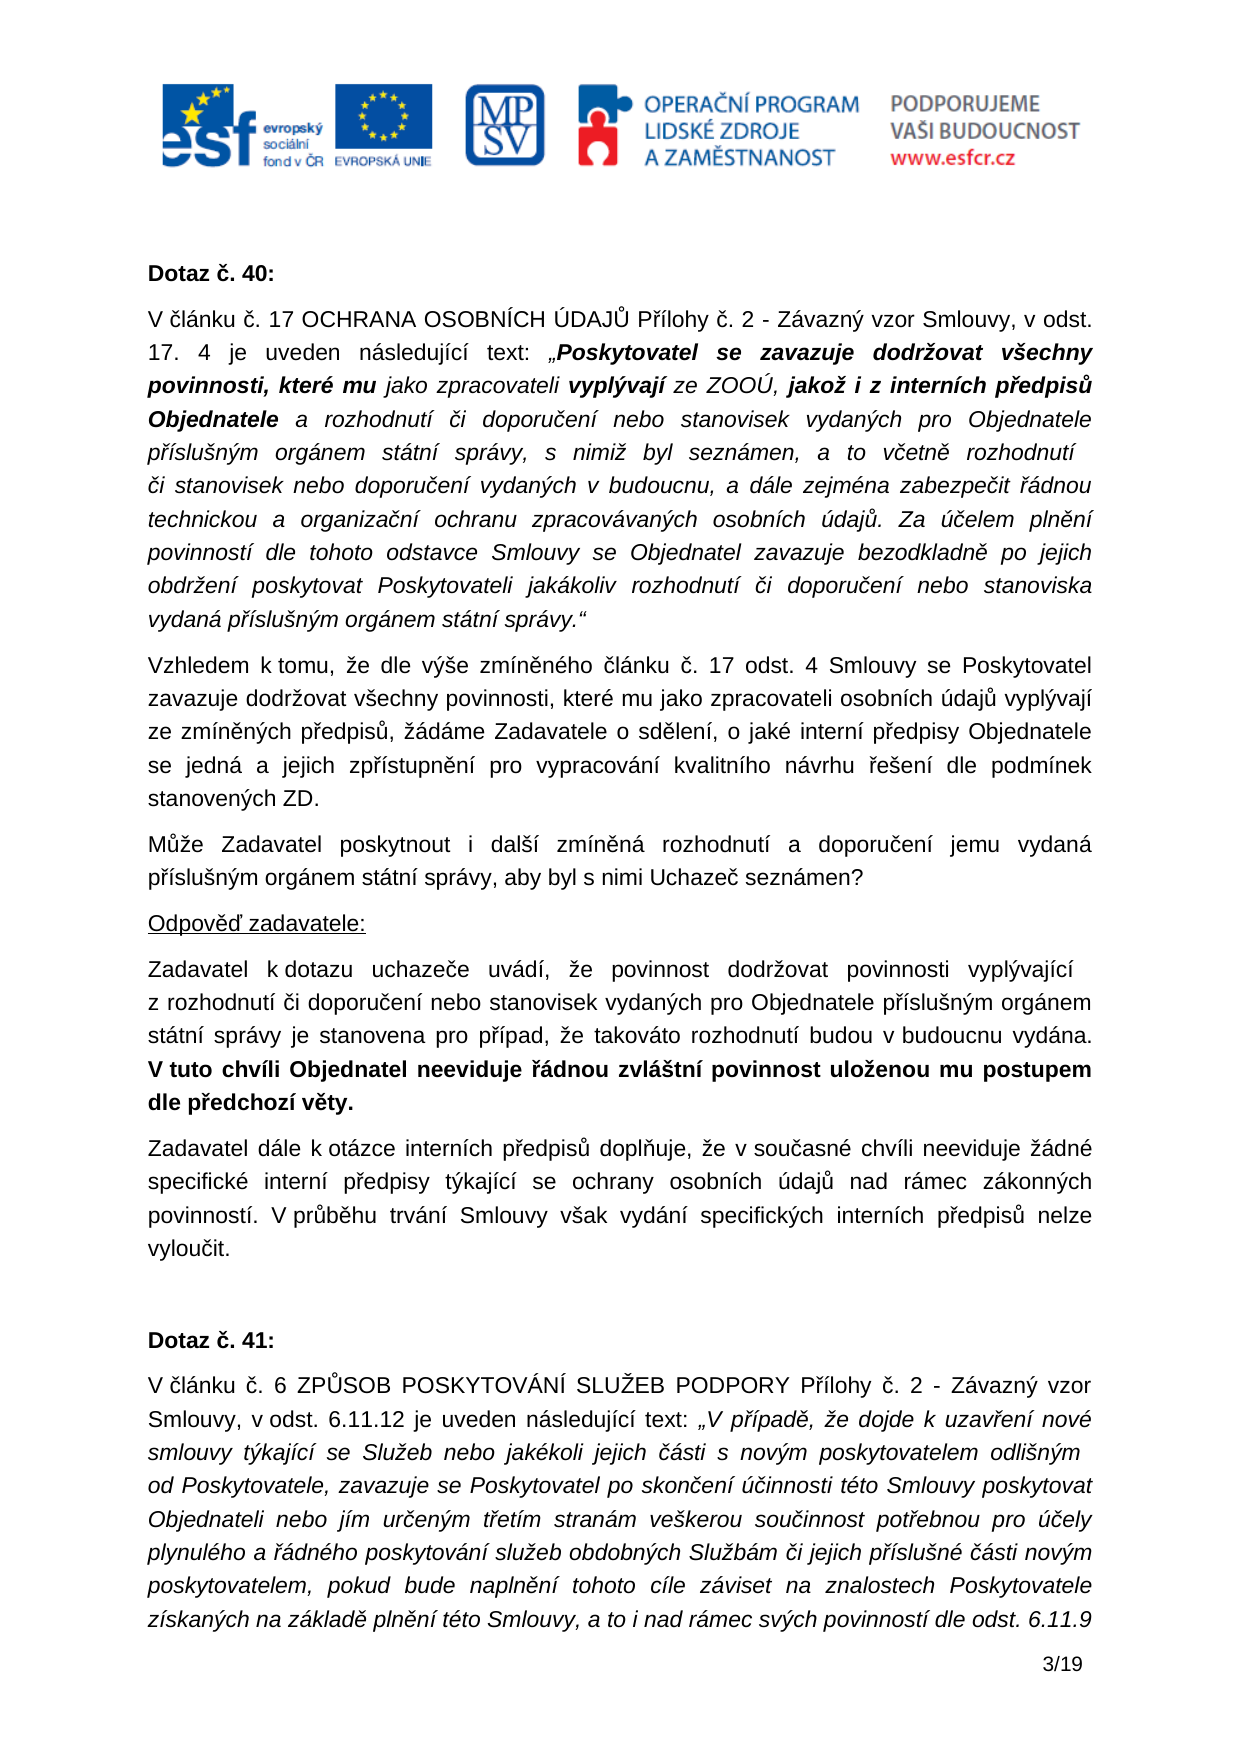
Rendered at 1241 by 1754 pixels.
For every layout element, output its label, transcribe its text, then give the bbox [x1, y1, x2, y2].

text Vzhledem k tomu, že dle výše zmíněného článku č. 17 odst. 4 Smlouvy se Poskytovatel zavazuje dodržovat všechny povinnosti, které mu jako zpracovateli osobních údajů vyplývají ze zmíněných předpisů, žádáme Zadavatele o sdělení, o jaké interní předpisy Objednatele se jedná a jejich zpřístupnění pro vypracování kvalitního návrhu řešení dle podmínek stanovených ZD. [148, 645, 1093, 811]
text V článku č. 17 OCHRANA OSOBNÍCH ÚDAJŮ Přílohy č. 2 - Závazný vzor Smlouvy, v odst. 17. 4 je uveden následující text: „Poskytovatel se zavazuje dodržovat všechny povinnosti, které mu jako zpracovateli vyplývají ze ZOOÚ, jakož i z interních předpisů Objednatele a rozhodnutí či doporučení nebo stanovisek vydaných pro Objednatele příslušným orgánem státní správy, s nimiž byl seznámen, a to včetně rozhodnutí či stanovisek nebo doporučení vydaných v budoucnu, a dále zejména zabezpečit řádnou technickou a organizační ochranu zpracovávaných osobních údajů. Za účelem plnění povinností dle tohoto odstavce Smlouvy se Objednatel zavazuje bezodkladně po jejich obdržení poskytovat Poskytovateli jakákoliv rozhodnutí či doporučení nebo stanoviska vydaná příslušným orgánem státní správy.“ [148, 299, 1093, 632]
text Může Zadavatel poskytnout i další zmíněná rozhodnutí a doporučení jemu vydaná příslušným orgánem státní správy, aby byl s nimi Uchazeč seznámen? [148, 824, 1093, 891]
text Odpověď zadavatele: [148, 903, 1093, 936]
text Dotaz č. 40: [148, 253, 1093, 286]
text Zadavatel dále k otázce interních předpisů doplňuje, že v současné chvíli neeviduje žádné specifické interní předpisy týkající se ochrany osobních údajů nad rámec zákonných povinností. V průběhu trvání Smlouvy však vydání specifických interních předpisů nelze vyloučit. [148, 1128, 1093, 1261]
text Dotaz č. 41: [148, 1320, 1093, 1353]
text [148, 1366, 1093, 1632]
text Zadavatel k dotazu uchazeče uvádí, že povinnost dodržovat povinnosti vyplývající z rozhodnutí či doporučení nebo stanovisek vydaných pro Objednatele příslušným orgánem státní správy je stanovena pro případ, že takováto rozhodnutí budou v budoucnu vydána. V tuto chvíli Objednatel neeviduje řádnou zvláštní povinnost uloženou mu postupem dle předchozí věty. [148, 949, 1093, 1116]
